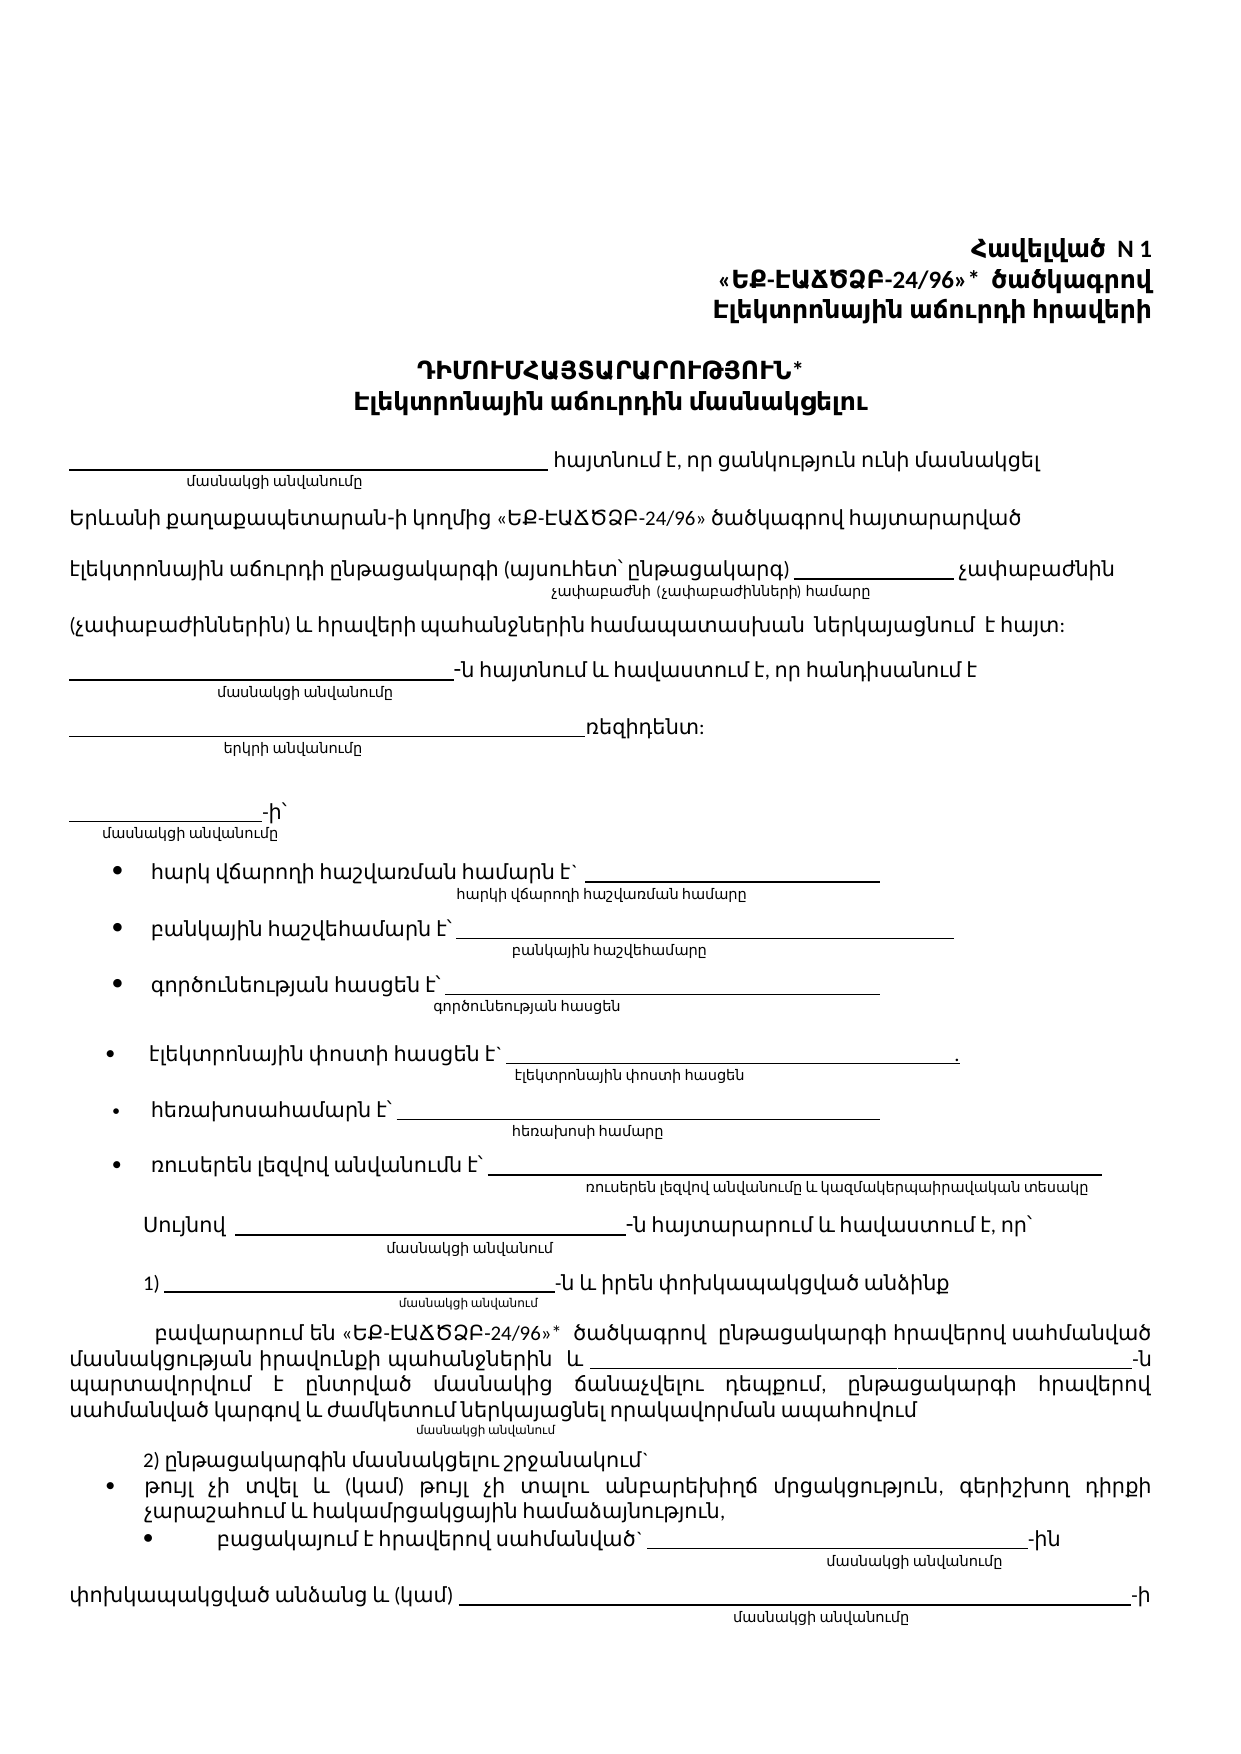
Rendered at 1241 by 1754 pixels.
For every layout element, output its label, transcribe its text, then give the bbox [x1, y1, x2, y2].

text (չափաբաժիններին) և հրավերի պահանջներին համապատասխան ներկայացնում է հայտ: [69, 612, 1152, 638]
text էլեկտրոնային աճուրդի ընթացակարգի (այսուհետ՝ ընթացակարգ) չափաբաժնին [69, 556, 1152, 582]
text գործունեության հասցեն [69, 998, 1152, 1028]
text 1) -ն և իրեն փոխկապակցված անձինք [69, 1270, 1152, 1295]
text -ն հայտնում և հավաստում է, որ հանդիսանում է [69, 653, 1152, 684]
text մասնակցի անվանում [69, 1295, 1152, 1321]
text երկրի անվանումը [69, 739, 1152, 770]
text հարկի վճարողի հաշվառման համարը [69, 885, 1152, 916]
text բանկային հաշվեհամարը [438, 941, 1152, 972]
list ռուսերեն լեզվով անվանումն է՝ [113, 1153, 1152, 1178]
list հեռախոսահամարն է՝ [113, 1097, 1152, 1122]
text ռեզիդենտ: [69, 714, 1152, 739]
text մասնակցի անվանումը [69, 824, 1152, 855]
text Հավելված N 1 [69, 233, 1152, 264]
text հայտնում է, որ ցանկություն ունի մասնակցել [69, 447, 1152, 472]
list հարկ վճարողի հաշվառման համարն է` [113, 855, 1152, 885]
list բացակայում է հրավերով սահմանված` -ին [69, 1524, 1152, 1552]
text էլեկտրոնային փոստի հասցեն [69, 1066, 1152, 1097]
text մասնակցի անվանում [69, 1239, 1152, 1270]
list բանկային հաշվեհամարն է՝ [113, 916, 1152, 941]
text մասնակցի անվանումը [69, 1608, 1152, 1638]
text մասնակցի անվանումը [69, 684, 1152, 714]
text «ԵՔ-ԷԱՃԾՁԲ-24/96»* ծածկագրով [69, 264, 1152, 294]
list էլեկտրոնային փոստի հասցեն է` . [107, 1041, 1152, 1066]
text -ի՝ [69, 799, 1152, 824]
text մասնակցի անվանում [69, 1422, 1152, 1448]
text 2) ընթացակարգին մասնակցելու շրջանակում` [69, 1448, 1152, 1473]
list գործունեության հասցեն է՝ [113, 972, 1152, 998]
text հեռախոսի համարը [438, 1122, 1152, 1153]
text բավարարում են «ԵՔ-ԷԱՃԾՁԲ-24/96»* ծածկագրով ընթացակարգի հրավերով սահմանված մասնակցության իրավունքի պահանջներին և -ն պարտավորվում է ընտրված մասնակից ճանաչվելու դեպքում, ընթացակարգի հրավերով սահմանված կարգով և ժամկետում ներկայացնել որակավորման ապահովում [69, 1321, 1152, 1422]
text Սույնով -ն հայտարարում և հավաստում է, որ՝ [69, 1209, 1152, 1239]
text մասնակցի անվանումը [69, 1552, 1152, 1582]
subtitle Էլեկտրոնային աճուրդին մասնակցելու [69, 386, 1152, 417]
text ռուսերեն լեզվով անվանումը և կազմակերպաիրավական տեսակը [512, 1178, 1152, 1209]
text Երևանի քաղաքապետարան-ի կողմից «ԵՔ-ԷԱՃԾՁԲ-24/96» ծածկագրով հայտարարված [69, 503, 1152, 531]
text ԴԻՄՈՒՄՀԱՅՏԱՐԱՐՈՒԹՅՈՒՆ* [69, 356, 1152, 386]
text չափաբաժնի (չափաբաժինների) համարը [69, 582, 1152, 612]
text Էլեկտրոնային աճուրդի հրավերի [69, 294, 1152, 325]
list թույլ չի տվել և (կամ) թույլ չի տալու անբարեխիղճ մրցակցություն, գերիշխող դիրքի չարաշահում և հակամրցակցային համաձայնություն, [107, 1473, 1152, 1524]
text մասնակցի անվանումը [69, 472, 1152, 503]
text փոխկապակցված անձանց և (կամ) -ի [69, 1582, 1152, 1608]
